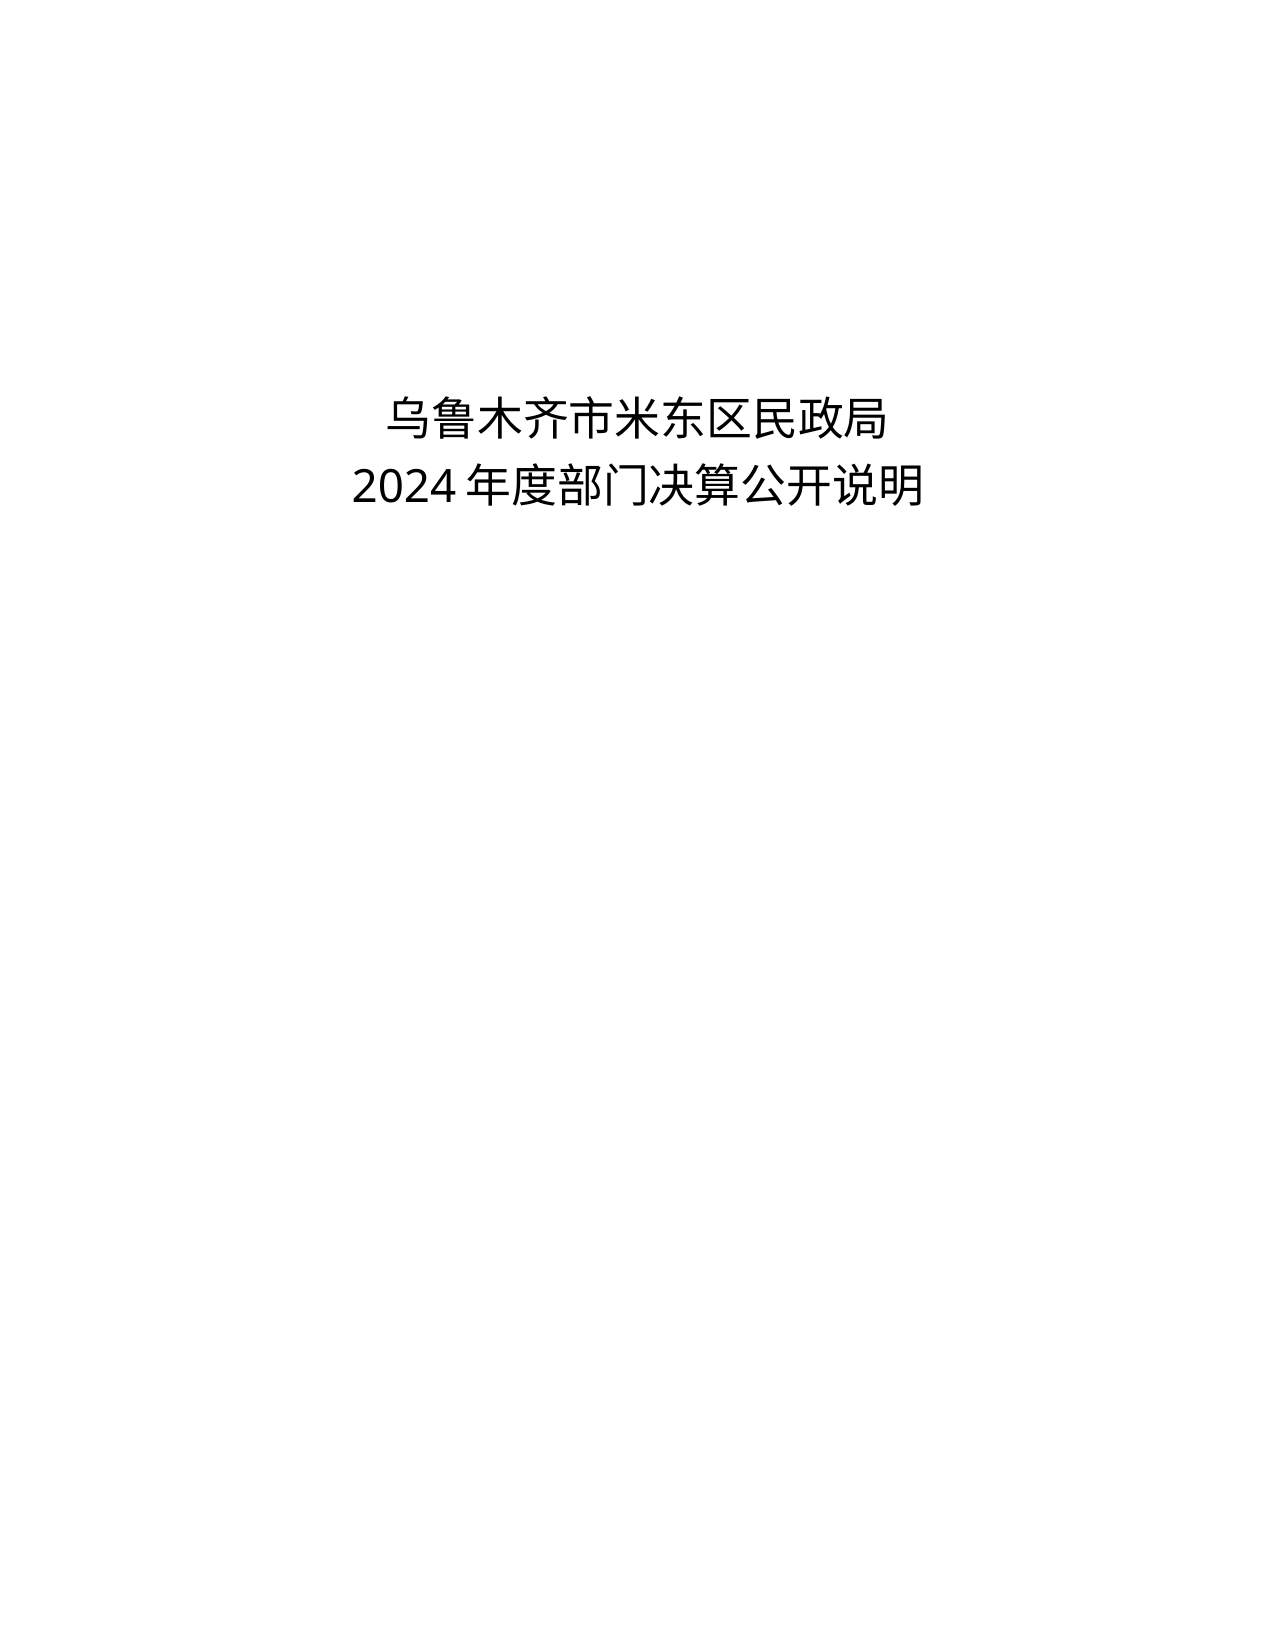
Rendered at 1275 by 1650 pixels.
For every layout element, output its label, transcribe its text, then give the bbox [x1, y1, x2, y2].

text 乌鲁木齐市米东区民政局 [187, 383, 1087, 449]
text 2024年度部门决算公开说明 [187, 449, 1087, 516]
